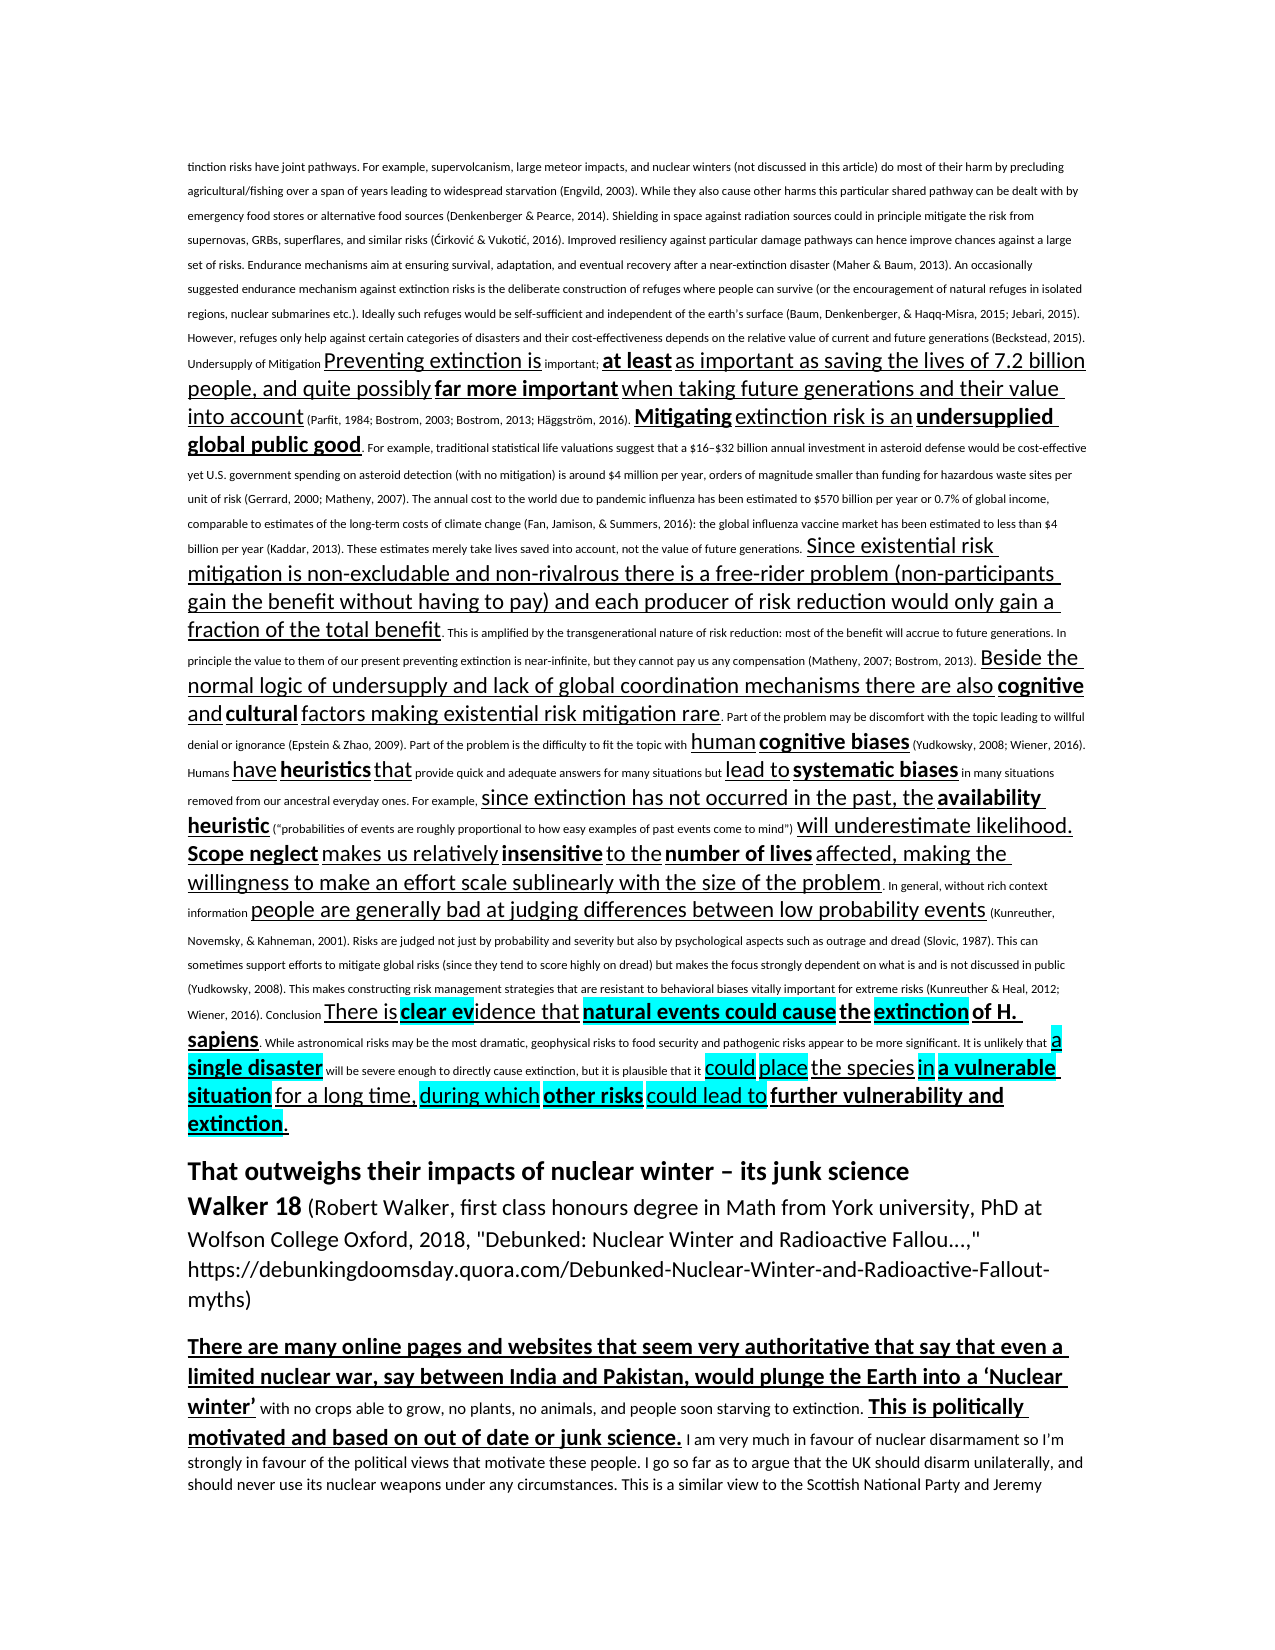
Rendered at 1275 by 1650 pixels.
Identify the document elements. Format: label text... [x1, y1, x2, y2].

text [187, 1332, 1087, 1494]
subtitle That outweighs their impacts of nuclear winter – its junk science [187, 1154, 1087, 1187]
text Walker 18 (Robert Walker, first class honours degree in Math from York university, PhD at Wolfson College Oxford, 2018, "Debunked: Nuclear Winter and Radioactive Fallou...," https://debunkingdoomsday.quora.com/Debunked-Nuclear-Winter-and-Radioactive-Fallout-myths) [187, 1189, 1087, 1313]
text tinction risks have joint pathways. For example, supervolcanism, large meteor impacts, and nuclear winters (not discussed in this article) do most of their harm by precluding agricultural/fishing over a span of years leading to widespread starvation (Engvild, 2003). While they also cause other harms this particular shared pathway can be dealt with by emergency food stores or alternative food sources (Denkenberger & Pearce, 2014). Shielding in space against radiation sources could in principle mitigate the risk from supernovas, GRBs, superflares, and similar risks (Ćirković & Vukotić, 2016). Improved resiliency against particular damage pathways can hence improve chances against a large set of risks. Endurance mechanisms aim at ensuring survival, adaptation, and eventual recovery after a near-extinction disaster (Maher & Baum, 2013). An occasionally suggested endurance mechanism against extinction risks is the deliberate construction of refuges where people can survive (or the encouragement of natural refuges in isolated regions, nuclear submarines etc.). Ideally such refuges would be self-sufficient and independent of the earth’s surface (Baum, Denkenberger, & Haqq-Misra, 2015; Jebari, 2015). However, refuges only help against certain categories of disasters and their cost-effectiveness depends on the relative value of current and future generations (Beckstead, 2015). Undersupply of Mitigation Preventing extinction is important; at least as important as saving the lives of 7.2 billion people, and quite possibly far more important when taking future generations and their value into account (Parfit, 1984; Bostrom, 2003; Bostrom, 2013; Häggström, 2016). Mitigating extinction risk is an undersupplied global public good. For example, traditional statistical life valuations suggest that a $16–$32 billion annual investment in asteroid defense would be cost-effective yet U.S. government spending on asteroid detection (with no mitigation) is around $4 million per year, orders of magnitude smaller than funding for hazardous waste sites per unit of risk (Gerrard, 2000; Matheny, 2007). The annual cost to the world due to pandemic influenza has been estimated to $570 billion per year or 0.7% of global income, comparable to estimates of the long-term costs of climate change (Fan, Jamison, & Summers, 2016): the global influenza vaccine market has been estimated to less than $4 billion per year (Kaddar, 2013). These estimates merely take lives saved into account, not the value of future generations. Since existential risk mitigation is non-excludable and non-rivalrous there is a free-rider problem (non-participants gain the benefit without having to pay) and each producer of risk reduction would only gain a fraction of the total benefit. This is amplified by the transgenerational nature of risk reduction: most of the benefit will accrue to future generations. In principle the value to them of our present preventing extinction is near-infinite, but they cannot pay us any compensation (Matheny, 2007; Bostrom, 2013). Beside the normal logic of undersupply and lack of global coordination mechanisms there are also cognitive and cultural factors making existential risk mitigation rare. Part of the problem may be discomfort with the topic leading to willful denial or ignorance (Epstein & Zhao, 2009). Part of the problem is the difficulty to fit the topic with human cognitive biases (Yudkowsky, 2008; Wiener, 2016). Humans have heuristics that provide quick and adequate answers for many situations but lead to systematic biases in many situations removed from our ancestral everyday ones. For example, since extinction has not occurred in the past, the availability heuristic (“probabilities of events are roughly proportional to how easy examples of past events come to mind”) will underestimate likelihood. Scope neglect makes us relatively insensitive to the number of lives affected, making the willingness to make an effort scale sublinearly with the size of the problem. In general, without rich context information people are generally bad at judging differences between low probability events (Kunreuther, Novemsky, & Kahneman, 2001). Risks are judged not just by probability and severity but also by psychological aspects such as outrage and dread (Slovic, 1987). This can sometimes support efforts to mitigate global risks (since they tend to score highly on dread) but makes the focus strongly dependent on what is and is not discussed in public (Yudkowsky, 2008). This makes constructing risk management strategies that are resistant to behavioral biases vitally important for extreme risks (Kunreuther & Heal, 2012; Wiener, 2016). Conclusion There is clear evidence that natural events could cause the extinction of H. sapiens. While astronomical risks may be the most dramatic, geophysical risks to food security and pathogenic risks appear to be more significant. It is unlikely that a single disaster will be severe enough to directly cause extinction, but it is plausible that it could place the species in a vulnerable situation for a long time, during which other risks could lead to further vulnerability and extinction. [187, 150, 1087, 1137]
